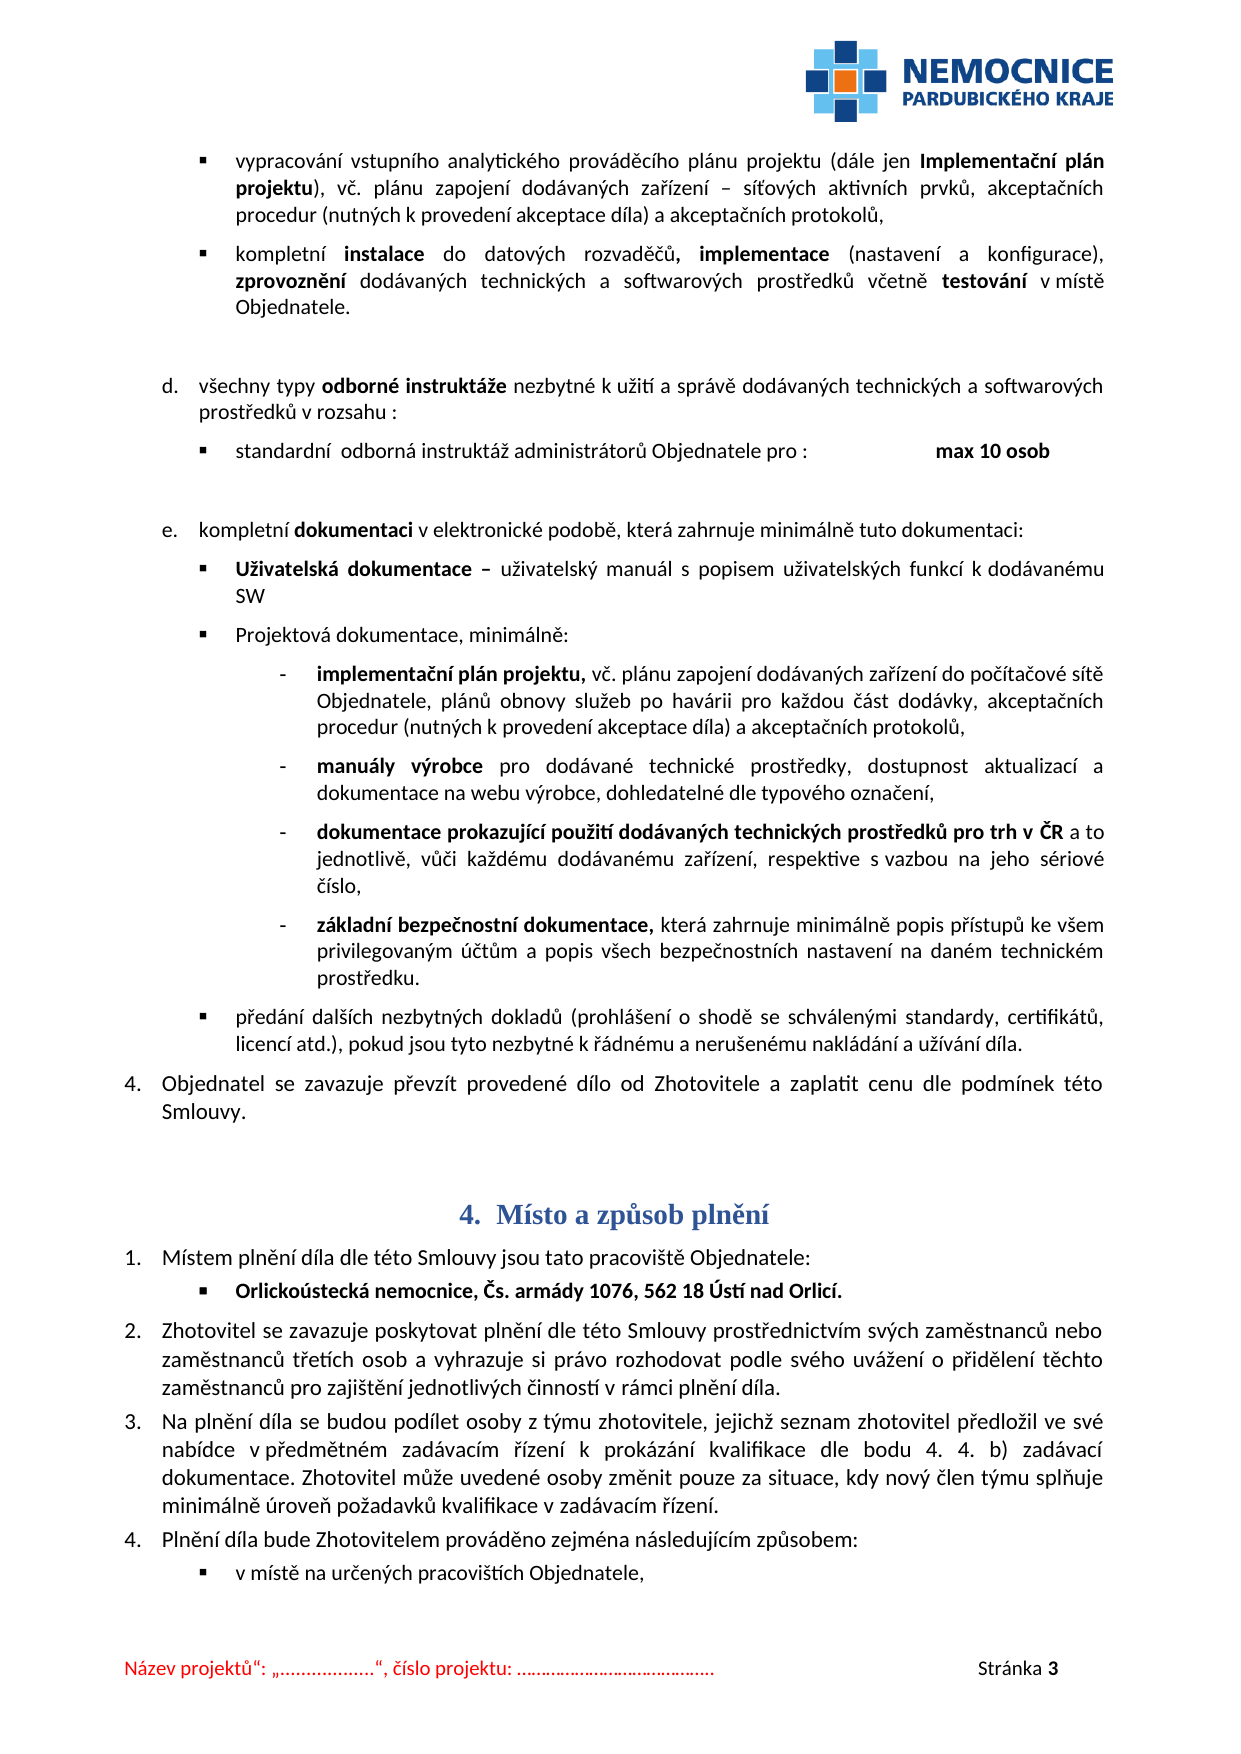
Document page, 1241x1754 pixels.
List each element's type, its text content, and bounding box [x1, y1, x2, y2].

list standardní odborná instruktáž administrátorů Objednatele pro : max 10 osob [198, 438, 1104, 464]
list kompletní instalace do datových rozvaděčů, implementace (nastavení a konfigurace), zprovoznění dodávaných technických a softwarových prostředků včetně testování v místě Objednatele. [198, 240, 1104, 320]
list předání dalších nezbytných dokladů (prohlášení o shodě se schválenými standardy, certifikátů, licencí atd.), pokud jsou tyto nezbytné k řádnému a nerušenému nakládání a užívání díla. [198, 1003, 1104, 1057]
list Uživatelská dokumentace – uživatelský manuál s popisem uživatelských funkcí k dodávanému SW [198, 555, 1104, 608]
list v místě na určených pracovištích Objednatele, [198, 1559, 1104, 1586]
list všechny typy odborné instruktáže nezbytné k užití a správě dodávaných technických a softwarových prostředků v rozsahu : [162, 372, 1104, 425]
list vypracování vstupního analytického prováděcího plánu projektu (dále jen Implementační plán projektu), vč. plánu zapojení dodávaných zařízení – síťových aktivních prvků, akceptačních procedur (nutných k provedení akceptace díla) a akceptačních protokolů, [198, 148, 1104, 228]
list dokumentace prokazující použití dodávaných technických prostředků pro trh v ČR a to jednotlivě, vůči každému dodávanému zařízení, respektive s vazbou na jeho sériové číslo, [279, 818, 1104, 898]
list Orlickoústecká nemocnice, Čs. armády 1076, 562 18 Ústí nad Orlicí. [198, 1277, 1104, 1304]
picture [804, 39, 1113, 123]
list Objednatel se zavazuje převzít provedené dílo od Zhotovitele a zaplatit cenu dle podmínek této Smlouvy. [124, 1069, 1104, 1125]
subtitle Místo a způsob plnění [124, 1197, 1104, 1231]
list Na plnění díla se budou podílet osoby z týmu zhotovitele, jejichž seznam zhotovitel předložil ve své nabídce v předmětném zadávacím řízení k prokázání kvalifikace dle bodu 4. 4. b) zadávací dokumentace. Zhotovitel může uvedené osoby změnit pouze za situace, kdy nový člen týmu splňuje minimálně úroveň požadavků kvalifikace v zadávacím řízení. [124, 1407, 1104, 1519]
list implementační plán projektu, vč. plánu zapojení dodávaných zařízení do počítačové sítě Objednatele, plánů obnovy služeb po havárii pro každou část dodávky, akceptačních procedur (nutných k provedení akceptace díla) a akceptačních protokolů, [279, 660, 1104, 740]
list základní bezpečnostní dokumentace, která zahrnuje minimálně popis přístupů ke všem privilegovaným účtům a popis všech bezpečnostních nastavení na daném technickém prostředku. [279, 911, 1104, 991]
list Projektová dokumentace, minimálně: [198, 621, 1104, 648]
list Plnění díla bude Zhotovitelem prováděno zejména následujícím způsobem: [124, 1525, 1104, 1553]
list manuály výrobce pro dodávané technické prostředky, dostupnost aktualizací a dokumentace na webu výrobce, dohledatelné dle typového označení, [279, 753, 1104, 806]
list Místem plnění díla dle této Smlouvy jsou tato pracoviště Objednatele: [124, 1243, 1104, 1271]
list kompletní dokumentaci v elektronické podobě, která zahrnuje minimálně tuto dokumentaci: [162, 516, 1104, 543]
list Zhotovitel se zavazuje poskytovat plnění dle této Smlouvy prostřednictvím svých zaměstnanců nebo zaměstnanců třetích osob a vyhrazuje si právo rozhodovat podle svého uvážení o přidělení těchto zaměstnanců pro zajištění jednotlivých činností v rámci plnění díla. [124, 1317, 1104, 1401]
